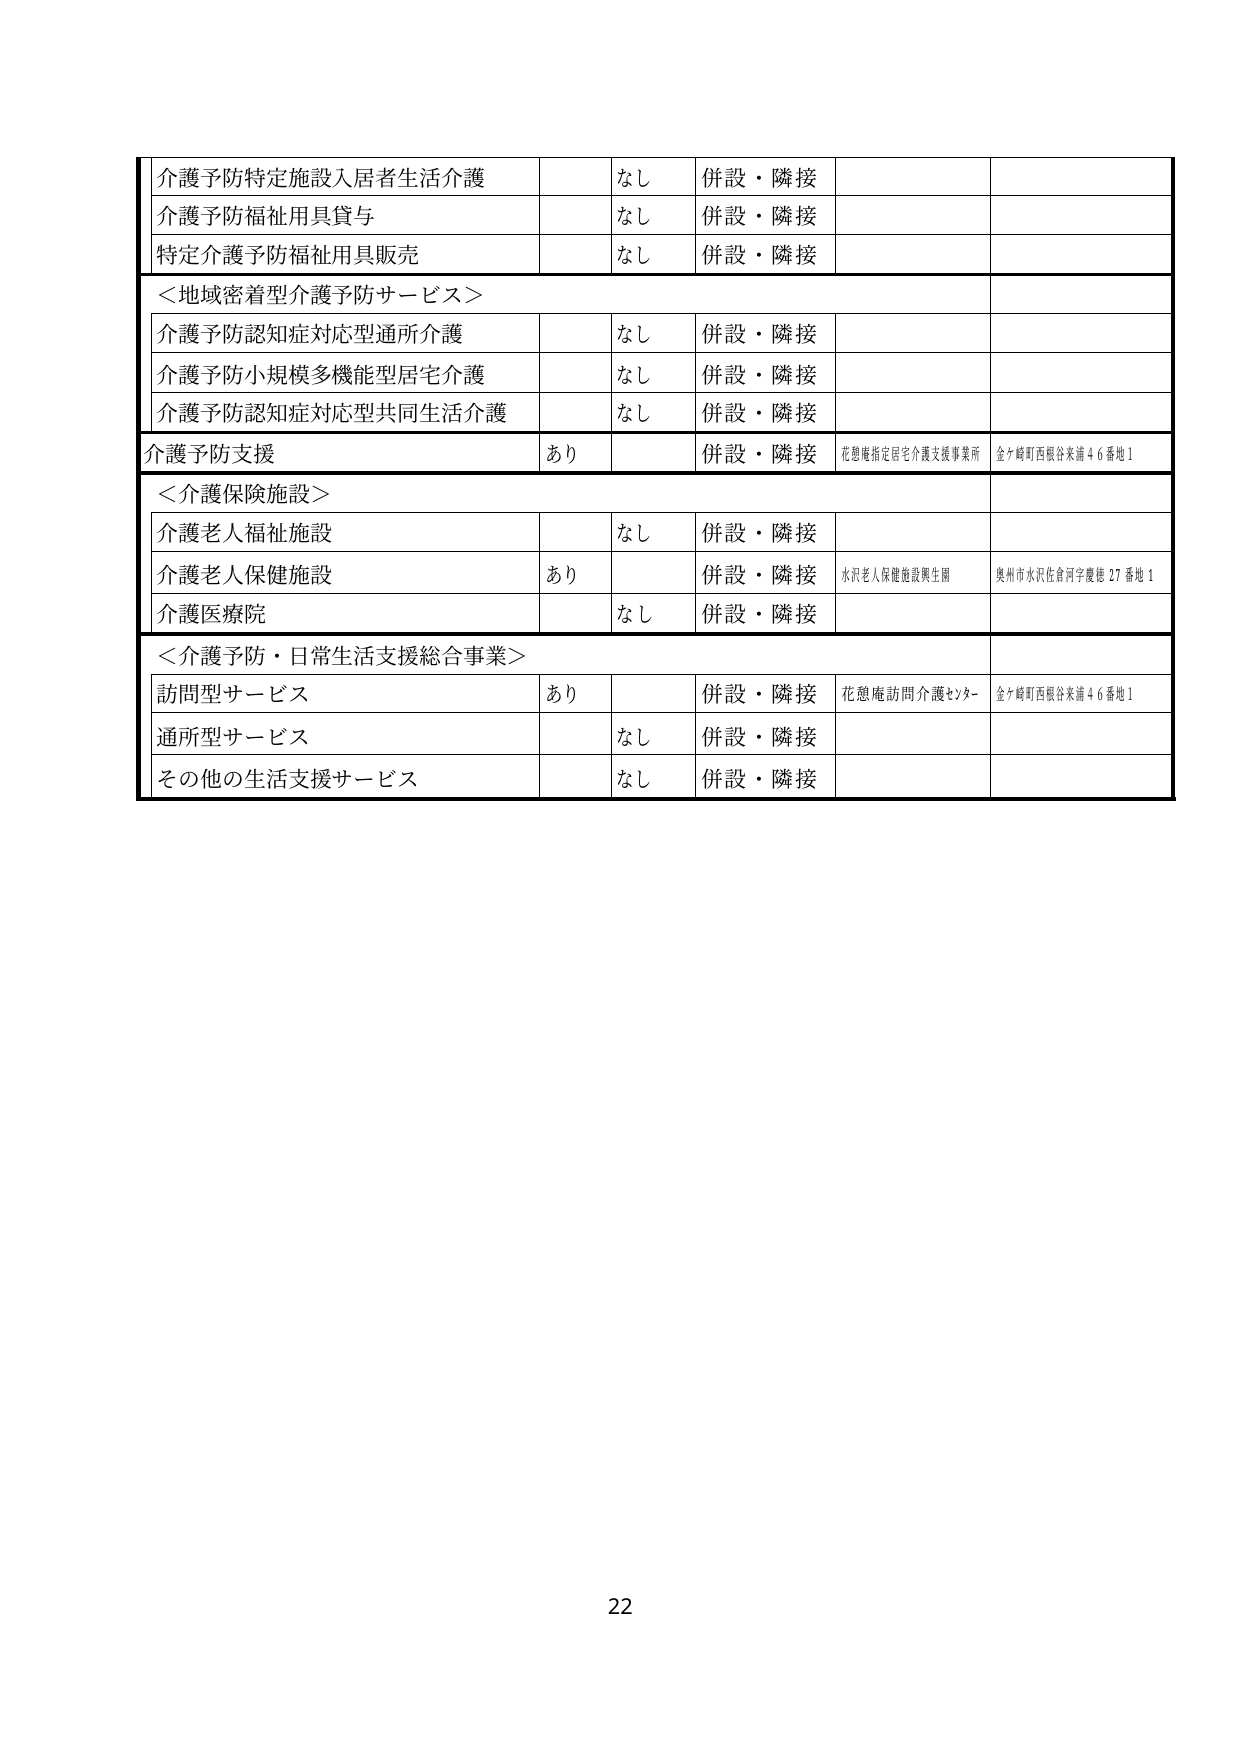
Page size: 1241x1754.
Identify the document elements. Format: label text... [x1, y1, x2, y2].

table_cell 介護予防特定施設入居者生活介護 [152, 158, 539, 195]
table_cell 併設・隣接 [696, 713, 835, 754]
table_cell 介護老人福祉施設 [152, 513, 539, 551]
table_cell [612, 552, 695, 593]
table_cell あり [540, 552, 611, 593]
table_cell あり [540, 434, 611, 471]
table_cell 奥州市水沢佐倉河字慶徳27番地1 [991, 552, 1171, 593]
table_cell [141, 636, 151, 673]
table_cell [836, 314, 990, 352]
table_cell [540, 393, 611, 431]
table_cell [991, 235, 1171, 272]
table_cell 併設・隣接 [696, 594, 835, 631]
table_cell 訪問型サービス [152, 675, 539, 712]
table_cell [540, 513, 611, 551]
table_cell その他の生活支援サービス [152, 755, 539, 796]
table_cell 介護予防認知症対応型通所介護 [152, 314, 539, 352]
table_cell 花憩庵訪問介護ｾﾝﾀｰ [836, 675, 990, 712]
table_cell なし [612, 513, 695, 551]
table_cell [540, 196, 611, 234]
table_cell 併設・隣接 [696, 196, 835, 234]
table_cell [540, 235, 611, 272]
table_cell 通所型サービス [152, 713, 539, 754]
table_cell 金ケ崎町西根谷来浦４６番地１ [991, 434, 1171, 471]
table_cell [991, 196, 1171, 234]
table_cell [540, 594, 611, 631]
table_cell [991, 713, 1171, 754]
table_cell [991, 636, 1171, 673]
table_cell [540, 755, 611, 796]
table_cell [991, 513, 1171, 551]
table_cell なし [612, 196, 695, 234]
table_cell ＜介護保険施設＞ [151, 475, 990, 512]
table_cell 併設・隣接 [696, 675, 835, 712]
table_cell [991, 755, 1171, 796]
table_cell [540, 353, 611, 392]
table_cell なし [612, 235, 695, 272]
table_cell 併設・隣接 [696, 393, 835, 431]
table_cell [141, 276, 151, 313]
table_cell 特定介護予防福祉用具販売 [152, 235, 539, 272]
table_cell [540, 713, 611, 754]
table_cell [836, 594, 990, 631]
table_cell [836, 235, 990, 272]
table_cell [836, 353, 990, 392]
table_cell [540, 314, 611, 352]
table_cell [991, 276, 1171, 313]
table_cell 介護老人保健施設 [152, 552, 539, 593]
table_cell [836, 713, 990, 754]
table_cell 併設・隣接 [696, 353, 835, 392]
table_cell なし [612, 713, 695, 754]
table_cell [836, 513, 990, 551]
table_cell 併設・隣接 [696, 513, 835, 551]
table_cell 併設・隣接 [696, 314, 835, 352]
table_cell [836, 393, 990, 431]
table_cell 花憩庵指定居宅介護支援事業所 [836, 434, 990, 471]
table_cell 併設・隣接 [696, 755, 835, 796]
table_cell [141, 313, 151, 431]
table_cell [612, 675, 695, 712]
table_cell 介護予防支援 [141, 434, 539, 471]
table_cell なし [612, 353, 695, 392]
table_cell [991, 158, 1171, 195]
table_cell [540, 158, 611, 195]
table_cell [141, 512, 151, 631]
table_cell [991, 314, 1171, 352]
table_cell 介護予防小規模多機能型居宅介護 [152, 353, 539, 392]
table_cell 介護医療院 [152, 594, 539, 631]
table_cell なし [612, 158, 695, 195]
table_cell 金ケ崎町西根谷来浦４６番地１ [991, 675, 1171, 712]
table_cell 併設・隣接 [696, 552, 835, 593]
table_cell [836, 196, 990, 234]
table_cell 併設・隣接 [696, 235, 835, 272]
table_cell なし [612, 755, 695, 796]
table_cell [991, 475, 1171, 512]
table_cell [612, 434, 695, 471]
table_cell 介護予防福祉用具貸与 [152, 196, 539, 234]
table_cell [991, 594, 1171, 631]
table_cell ＜地域密着型介護予防サービス＞ [151, 276, 990, 313]
table_cell [141, 674, 151, 796]
table_cell なし [612, 594, 695, 631]
table_cell [991, 393, 1171, 431]
table_cell 介護予防認知症対応型共同生活介護 [152, 393, 539, 431]
table_cell [836, 158, 990, 195]
table_cell ＜介護予防・日常生活支援総合事業＞ [151, 636, 990, 673]
table_cell [141, 475, 151, 512]
table_cell なし [612, 314, 695, 352]
table_cell 併設・隣接 [696, 158, 835, 195]
table_cell [836, 755, 990, 796]
table_cell 併設・隣接 [696, 434, 835, 471]
table_cell 水沢老人保健施設興生園 [836, 552, 990, 593]
table_cell あり [540, 675, 611, 712]
table_cell なし [612, 393, 695, 431]
table_cell [991, 353, 1171, 392]
